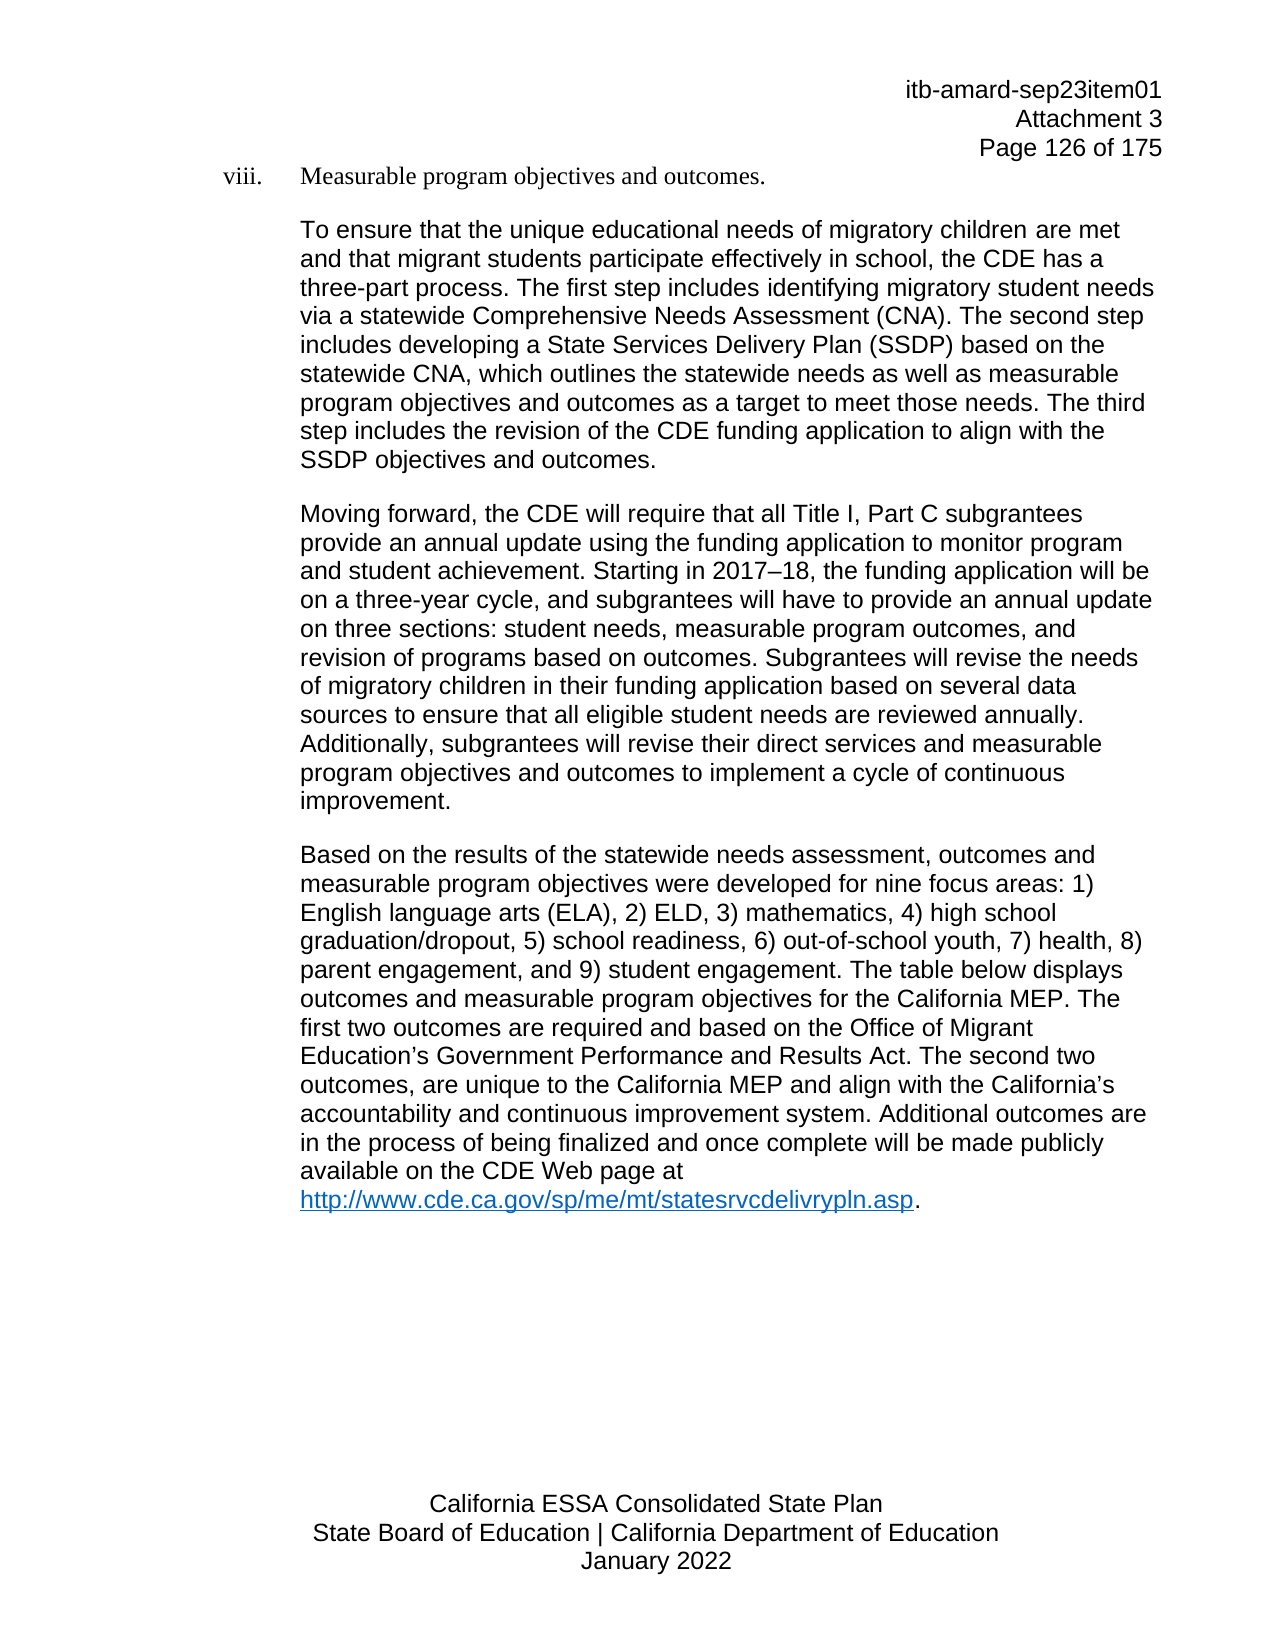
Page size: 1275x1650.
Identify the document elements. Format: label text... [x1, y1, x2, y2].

text Moving forward, the CDE will require that all Title I, Part C subgrantees provide an annual update using the funding application to monitor program and student achievement. Starting in 2017–18, the funding application will be on a three-year cycle, and subgrantees will have to provide an annual update on three sections: student needs, measurable program outcomes, and revision of programs based on outcomes. Subgrantees will revise the needs of migratory children in their funding application based on several data sources to ensure that all eligible student needs are reviewed annually. Additionally, subgrantees will revise their direct services and measurable program objectives and outcomes to implement a cycle of continuous improvement. [300, 499, 1162, 815]
text Based on the results of the statewide needs assessment, outcomes and measurable program objectives were developed for nine focus areas: 1) English language arts (ELA), 2) ELD, 3) mathematics, 4) high school graduation/dropout, 5) school readiness, 6) out-of-school youth, 7) health, 8) parent engagement, and 9) student engagement. The table below displays outcomes and measurable program objectives for the California MEP. The first two outcomes are required and based on the Office of Migrant Education’s Government Performance and Results Act. The second two outcomes, are unique to the California MEP and align with the California’s accountability and continuous improvement system. Additional outcomes are in the process of being finalized and once complete will be made publicly available on the CDE Web page at http://www.cde.ca.gov/sp/me/mt/statesrvcdelivrypln.asp. [300, 840, 1162, 1214]
list Measurable program objectives and outcomes. [262, 161, 1162, 190]
text To ensure that the unique educational needs of migratory children are met and that migrant students participate effectively in school, the CDE has a three-part process. The first step includes identifying migratory student needs via a statewide Comprehensive Needs Assessment (CNA). The second step includes developing a State Services Delivery Plan (SSDP) based on the statewide CNA, which outlines the statewide needs as well as measurable program objectives and outcomes as a target to meet those needs. The third step includes the revision of the CDE funding application to align with the SSDP objectives and outcomes. [300, 215, 1162, 474]
